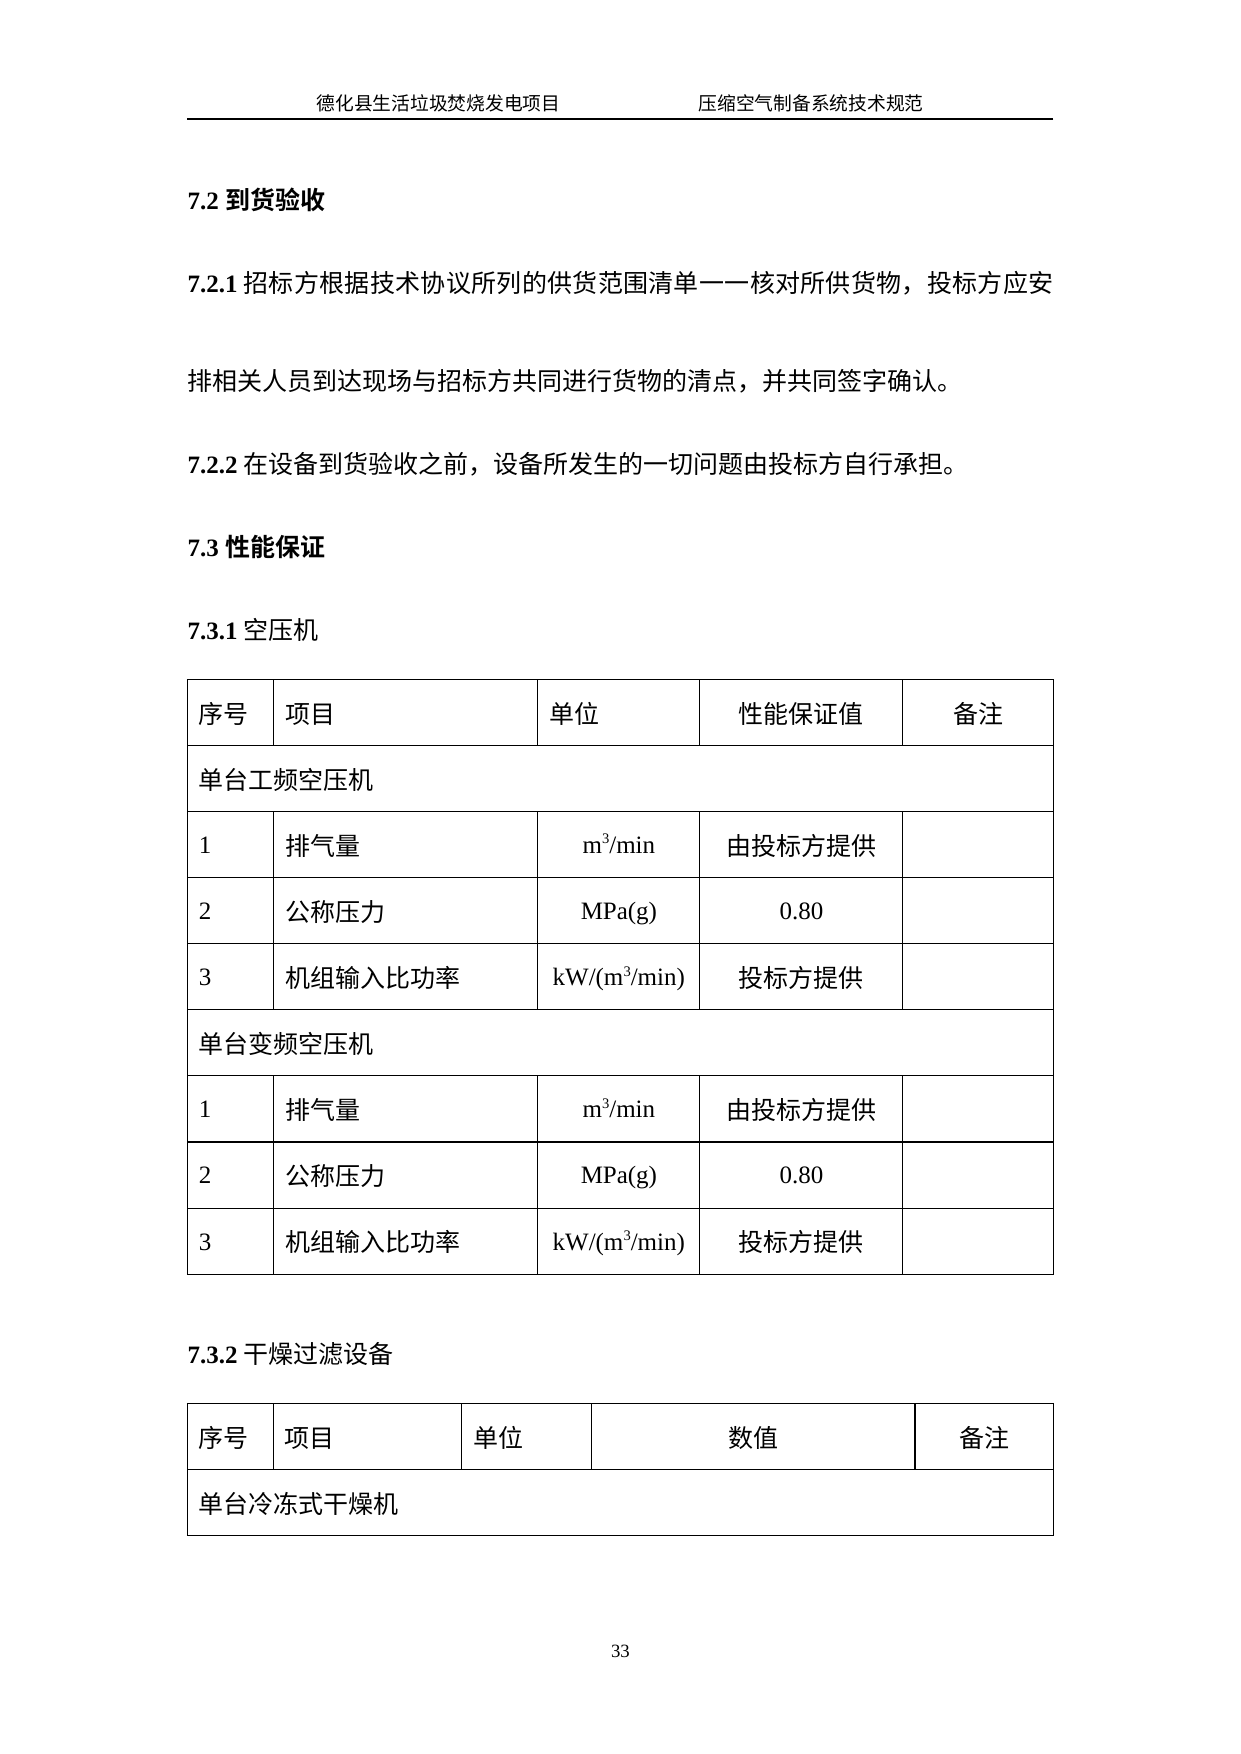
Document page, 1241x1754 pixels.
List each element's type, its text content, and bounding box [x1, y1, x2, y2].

table_header 性能保证值 [700, 680, 902, 745]
table_header 备注 [916, 1404, 1053, 1469]
table_cell 3 [188, 944, 273, 1009]
list 性能保证 [187, 513, 1053, 578]
table_header 备注 [903, 680, 1053, 745]
table_header 数值 [592, 1404, 914, 1469]
table_cell MPa(g) [538, 878, 699, 943]
list 招标方根据技术协议所列的供货范围清单一一核对所供货物，投标方应安排相关人员到达现场与招标方共同进行货物的清点，并共同签字确认。 [187, 249, 1053, 412]
table_cell [903, 944, 1053, 1009]
table_header 项目 [274, 1404, 461, 1469]
table_cell 0.80 [700, 878, 902, 943]
table_cell [903, 1076, 1053, 1141]
table_cell m3/min [538, 1076, 699, 1141]
table_cell kW/(m3/min) [538, 1209, 699, 1273]
table_cell [903, 812, 1053, 877]
table_cell 1 [188, 812, 273, 877]
table_cell 排气量 [274, 812, 537, 877]
table_cell 由投标方提供 [700, 812, 902, 877]
table_cell 单台冷冻式干燥机 [188, 1470, 1053, 1535]
list 干燥过滤设备 [187, 1320, 1053, 1385]
table_cell [903, 1143, 1053, 1207]
table_cell [903, 1209, 1053, 1273]
table_cell 1 [188, 1076, 273, 1141]
table_cell m3/min [538, 812, 699, 877]
table_cell 由投标方提供 [700, 1076, 902, 1141]
table_cell 单台变频空压机 [188, 1010, 1053, 1075]
table_cell 排气量 [274, 1076, 537, 1141]
table_header 项目 [274, 680, 537, 745]
list 空压机 [187, 596, 1053, 661]
table_cell 机组输入比功率 [274, 1209, 537, 1273]
table_cell kW/(m3/min) [538, 944, 699, 1009]
table_cell 公称压力 [274, 878, 537, 943]
table_cell 2 [188, 1143, 273, 1207]
table_cell 投标方提供 [700, 1209, 902, 1273]
table_cell 机组输入比功率 [274, 944, 537, 1009]
table_cell [903, 878, 1053, 943]
table_cell 单台工频空压机 [188, 746, 1053, 811]
table_header 序号 [188, 1404, 273, 1469]
table_header 单位 [462, 1404, 591, 1469]
table_header 序号 [188, 680, 273, 745]
list 在设备到货验收之前，设备所发生的一切问题由投标方自行承担。 [187, 430, 1053, 495]
table_cell 投标方提供 [700, 944, 902, 1009]
table_cell 2 [188, 878, 273, 943]
table_cell 公称压力 [274, 1143, 537, 1207]
table_cell MPa(g) [538, 1143, 699, 1207]
table_header 单位 [538, 680, 699, 745]
table_cell 3 [188, 1209, 273, 1273]
table_cell 0.80 [700, 1143, 902, 1207]
list 到货验收 [187, 166, 1053, 231]
